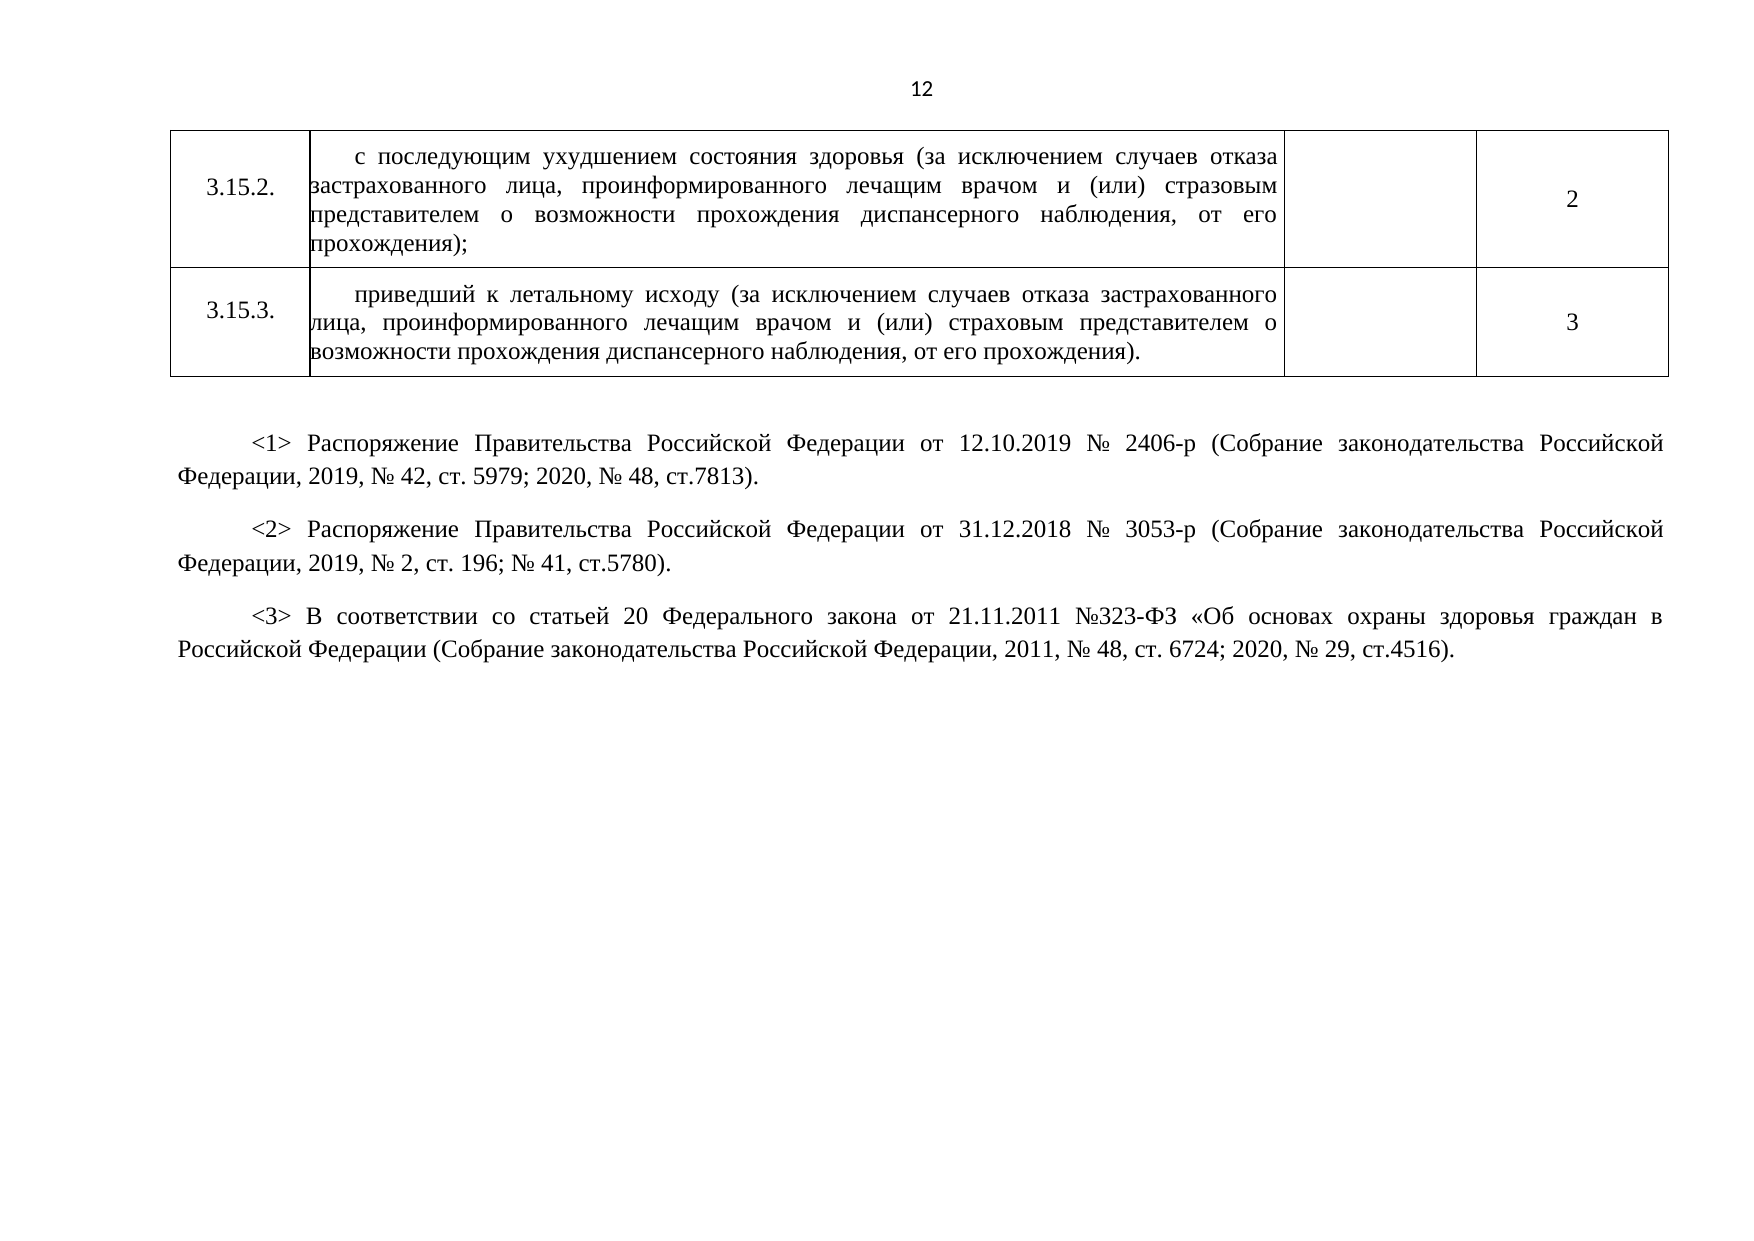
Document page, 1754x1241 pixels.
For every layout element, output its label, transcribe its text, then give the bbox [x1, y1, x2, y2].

table_cell приведший к летальному исходу (за исключением случаев отказа застрахованного лица, проинформированного лечащим врачом и (или) страховым представителем о возможности прохождения диспансерного наблюдения, от его прохождения). [311, 268, 1284, 376]
table_cell 2 [1477, 131, 1668, 267]
table_cell 3 [1477, 268, 1668, 376]
text <1> Распоряжение Правительства Российской Федерации от 12.10.2019 № 2406-р (Собрание законодательства Российской Федерации, 2019, № 42, ст. 5979; 2020, № 48, ст.7813). [177, 428, 1665, 489]
table_cell [1285, 268, 1476, 376]
table_cell с последующим ухудшением состояния здоровья (за исключением случаев отказа застрахованного лица, проинформированного лечащим врачом и (или) стразовым представителем о возможности прохождения диспансерного наблюдения, от его прохождения); [311, 131, 1284, 267]
table_cell 3.15.2. [171, 131, 309, 267]
table_cell [1285, 131, 1476, 267]
table_cell 3.15.3. [171, 268, 309, 376]
text <2> Распоряжение Правительства Российской Федерации от 31.12.2018 № 3053-р (Собрание законодательства Российской Федерации, 2019, № 2, ст. 196; № 41, ст.5780). [177, 514, 1665, 576]
text <3> В соответствии со статьей 20 Федерального закона от 21.11.2011 №323-ФЗ «Об основах охраны здоровья граждан в Российской Федерации (Собрание законодательства Российской Федерации, 2011, № 48, ст. 6724; 2020, № 29, ст.4516). [177, 601, 1665, 663]
